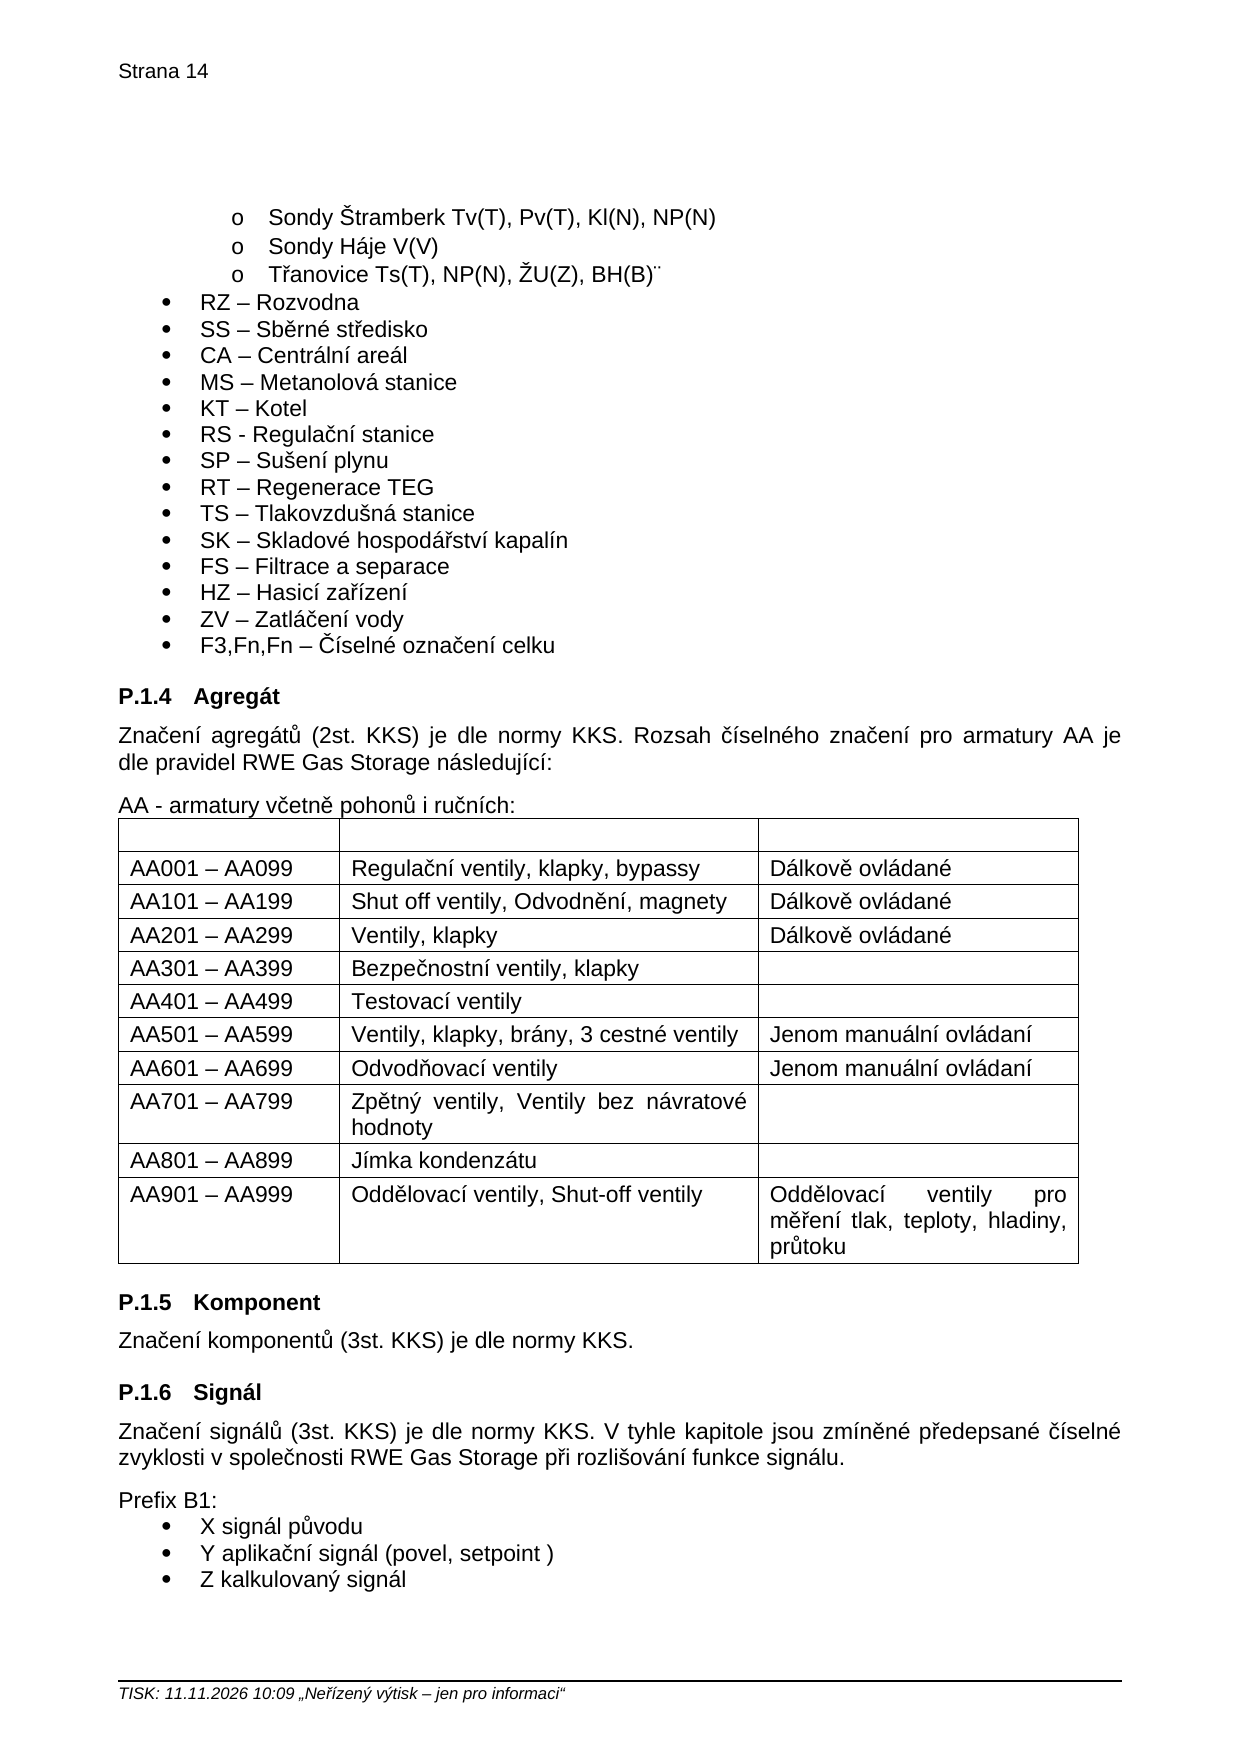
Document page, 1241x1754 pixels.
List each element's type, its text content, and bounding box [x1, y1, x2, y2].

table_cell AA501 – AA599 [119, 1018, 339, 1051]
text FS – Filtrace a separace [162, 553, 1122, 579]
table_cell Zpětný ventily, Ventily bez návratové hodnoty [340, 1085, 758, 1143]
text HZ – Hasicí zařízení [162, 579, 1122, 606]
table_cell AA901 – AA999 [119, 1178, 339, 1262]
table_cell AA401 – AA499 [119, 985, 339, 1017]
text RT – Regenerace TEG [162, 474, 1122, 500]
table_header [119, 819, 339, 851]
text MS – Metanolová stanice [162, 368, 1122, 395]
table_cell Oddělovací ventily pro měření tlak, teploty, hladiny, průtoku [759, 1178, 1078, 1262]
table_cell AA801 – AA899 [119, 1144, 339, 1177]
text F3,Fn,Fn – Číselné označení celku [162, 632, 1122, 658]
table_header [759, 819, 1078, 851]
table_cell Jenom manuální ovládaní [759, 1052, 1078, 1084]
text Y aplikační signál (povel, setpoint ) [162, 1540, 1122, 1566]
text CA – Centrální areál [162, 342, 1122, 368]
table_cell [759, 985, 1078, 1017]
table_cell Oddělovací ventily, Shut-off ventily [340, 1178, 758, 1262]
text RZ – Rozvodna [162, 289, 1122, 316]
text Prefix B1: [118, 1487, 1122, 1513]
table_cell Jenom manuální ovládaní [759, 1018, 1078, 1051]
text RS - Regulační stanice [162, 421, 1122, 447]
text Agregát [118, 683, 1122, 710]
table_header [340, 819, 758, 851]
text SK – Skladové hospodářství kapalín [162, 527, 1122, 553]
table_cell Testovací ventily [340, 985, 758, 1017]
table_cell Bezpečnostní ventily, klapky [340, 952, 758, 984]
table_cell Dálkově ovládané [759, 852, 1078, 884]
table_cell Shut off ventily, Odvodnění, magnety [340, 885, 758, 918]
text X signál původu [162, 1513, 1122, 1540]
table_cell Dálkově ovládané [759, 919, 1078, 951]
table_cell Ventily, klapky [340, 919, 758, 951]
table_cell [759, 1144, 1078, 1177]
list Třanovice Ts(T), NP(N), ŽU(Z), BH(B)¨ [231, 261, 1122, 289]
table_cell AA201 – AA299 [119, 919, 339, 951]
text AA - armatury včetně pohonů i ručních: [118, 792, 1122, 818]
list Sondy Háje V(V) [231, 233, 1122, 261]
table_cell AA701 – AA799 [119, 1085, 339, 1143]
table_cell Dálkově ovládané [759, 885, 1078, 918]
list Sondy Štramberk Tv(T), Pv(T), Kl(N), NP(N) [231, 204, 1122, 233]
text SS – Sběrné středisko [162, 316, 1122, 342]
text Značení agregátů (2st. KKS) je dle normy KKS. Rozsah číselného značení pro armatury AA je dle pravidel RWE Gas Storage následující: [118, 722, 1122, 775]
table_cell Regulační ventily, klapky, bypassy [340, 852, 758, 884]
text Signál [118, 1379, 1122, 1405]
table_cell AA101 – AA199 [119, 885, 339, 918]
table_cell [759, 1085, 1078, 1143]
text Komponent [118, 1288, 1122, 1315]
text KT – Kotel [162, 395, 1122, 421]
text TS – Tlakovzdušná stanice [162, 500, 1122, 527]
text Značení komponentů (3st. KKS) je dle normy KKS. [118, 1327, 1122, 1354]
table_cell Jímka kondenzátu [340, 1144, 758, 1177]
table_cell Ventily, klapky, brány, 3 cestné ventily [340, 1018, 758, 1051]
table_cell AA001 – AA099 [119, 852, 339, 884]
text Z kalkulovaný signál [162, 1566, 1122, 1592]
text SP – Sušení plynu [162, 447, 1122, 474]
table_cell [759, 952, 1078, 984]
table_cell Odvodňovací ventily [340, 1052, 758, 1084]
text Značení signálů (3st. KKS) je dle normy KKS. V tyhle kapitole jsou zmíněné předepsané číselné zvyklosti v společnosti RWE Gas Storage při rozlišování funkce signálu. [118, 1418, 1122, 1470]
text ZV – Zatláčení vody [162, 606, 1122, 632]
table_cell AA301 – AA399 [119, 952, 339, 984]
table_cell AA601 – AA699 [119, 1052, 339, 1084]
